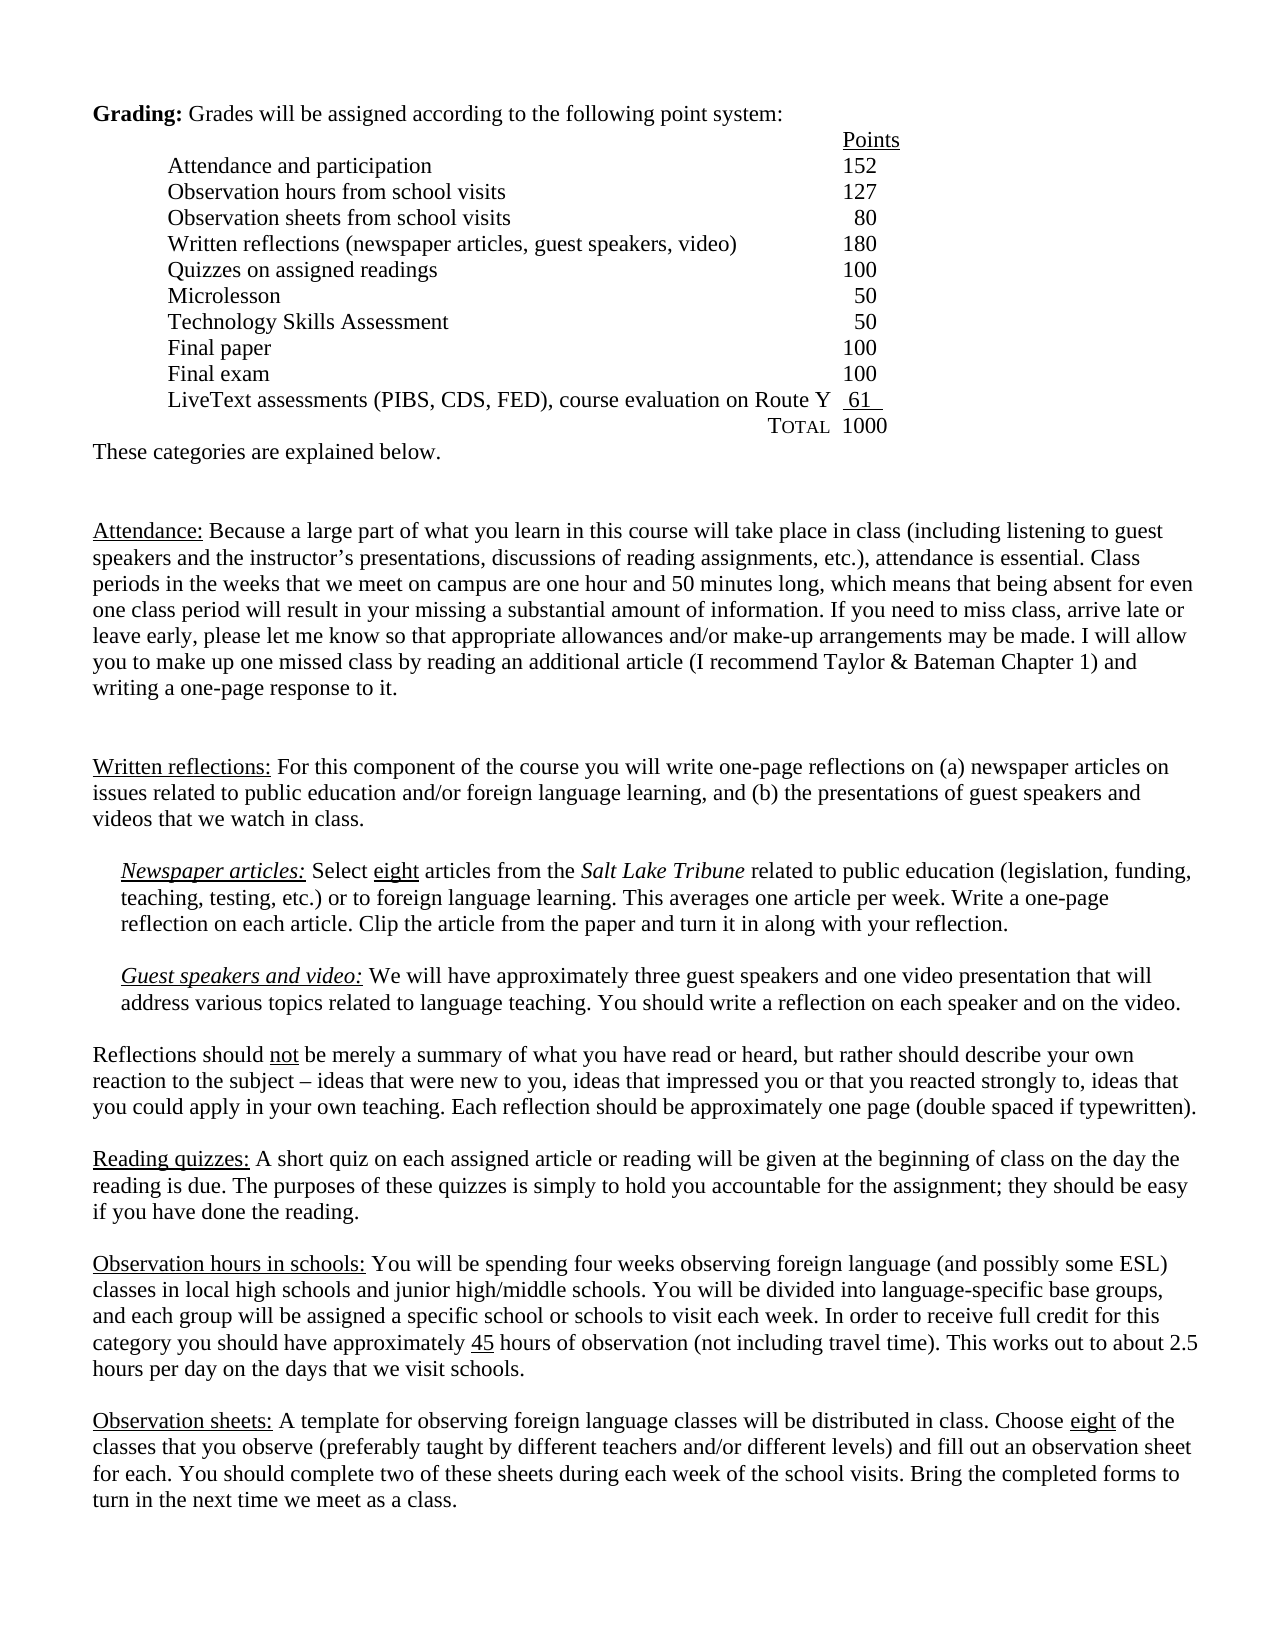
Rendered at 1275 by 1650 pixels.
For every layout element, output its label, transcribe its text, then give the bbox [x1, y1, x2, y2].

text Observation hours in schools: You will be spending four weeks observing foreign language (and possibly some ESL) classes in local high schools and junior high/middle schools. You will be divided into language-specific base groups, and each group will be assigned a specific school or schools to visit each week. In order to receive full credit for this category you should have approximately 45 hours of observation (not including travel time). This works out to about 2.5 hours per day on the days that we visit schools. [92, 1251, 1199, 1381]
text Points [92, 126, 1199, 152]
text Microlesson 50 [92, 283, 1199, 309]
text Reading quizzes: A short quiz on each assigned article or reading will be given at the beginning of class on the day the reading is due. The purposes of these quizzes is simply to hold you accountable for the assignment; they should be easy if you have done the reading. [92, 1146, 1199, 1224]
text Guest speakers and video: We will have approximately three guest speakers and one video presentation that will address various topics related to language teaching. You should write a reflection on each speaker and on the video. [121, 963, 1199, 1015]
text LiveText assessments (PIBS, CDS, FED), course evaluation on Route Y 61 [92, 387, 1199, 413]
text Observation sheets from school visits 80 [92, 204, 1199, 231]
text Newspaper articles: Select eight articles from the Salt Lake Tribune related to public education (legislation, funding, teaching, testing, etc.) or to foreign language learning. This averages one article per week. Write a one-page reflection on each article. Clip the article from the paper and turn it in along with your reflection. [121, 858, 1199, 936]
text Final exam 100 [92, 361, 1199, 387]
text Written reflections (newspaper articles, guest speakers, video) 180 [92, 231, 1199, 257]
text Technology Skills Assessment 50 [92, 309, 1199, 335]
text Written reflections: For this component of the course you will write one-page reflections on (a) newspaper articles on issues related to public education and/or foreign language learning, and (b) the presentations of guest speakers and videos that we watch in class. [92, 753, 1199, 832]
text Attendance: Because a large part of what you learn in this course will take place in class (including listening to guest speakers and the instructor’s presentations, discussions of reading assignments, etc.), attendance is essential. Class periods in the weeks that we meet on campus are one hour and 50 minutes long, which means that being absent for even one class period will result in your missing a substantial amount of information. If you need to miss class, arrive late or leave early, please let me know so that appropriate allowances and/or make-up arrangements may be made. I will allow you to make up one missed class by reading an additional article (I recommend Taylor & Bateman Chapter 1) and writing a one-page response to it. [92, 518, 1199, 701]
text Attendance and participation 152 [92, 152, 1199, 178]
text Quizzes on assigned readings 100 [92, 257, 1199, 283]
text Observation hours from school visits 127 [92, 178, 1199, 204]
text Reflections should not be merely a summary of what you have read or heard, but rather should describe your own reaction to the subject – ideas that were new to you, ideas that impressed you or that you reacted strongly to, ideas that you could apply in your own teaching. Each reflection should be approximately one page (double spaced if typewritten). [92, 1041, 1199, 1119]
text Total 1000 [92, 413, 1199, 439]
text These categories are explained below. [92, 439, 1199, 465]
text Observation sheets: A template for observing foreign language classes will be distributed in class. Choose eight of the classes that you observe (preferably taught by different teachers and/or different levels) and fill out an observation sheet for each. You should complete two of these sheets during each week of the school visits. Bring the completed forms to turn in the next time we meet as a class. [92, 1408, 1199, 1512]
text Grading: Grades will be assigned according to the following point system: [92, 100, 1199, 126]
text Final paper 100 [92, 335, 1199, 361]
